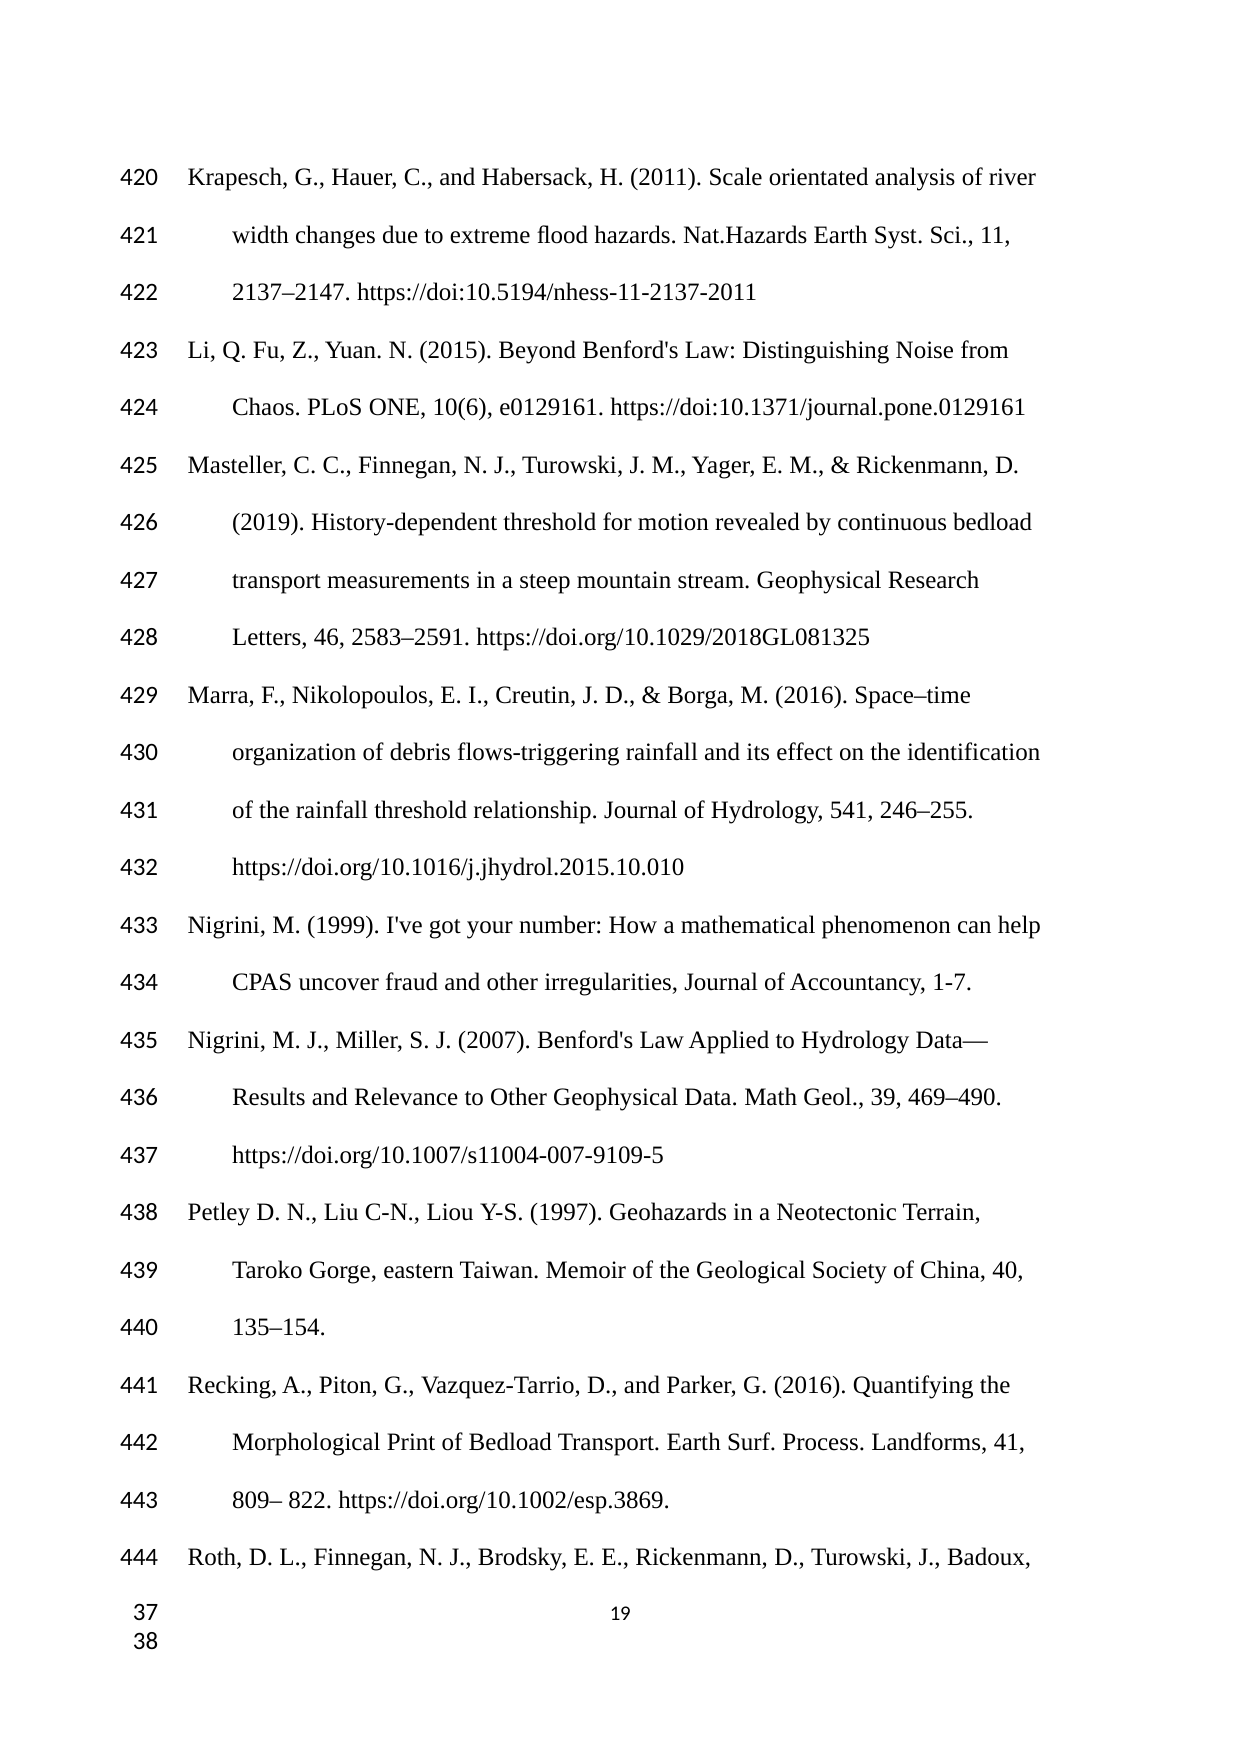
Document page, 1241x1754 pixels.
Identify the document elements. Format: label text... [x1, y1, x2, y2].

text Masteller, C. C., Finnegan, N. J., Turowski, J. M., Yager, E. M., & Rickenmann, D. (2019). History-dependent threshold for motion revealed by continuous bedload transport measurements in a steep mountain stream. Geophysical Research Letters, 46, 2583–2591. https://doi.org/10.1029/2018GL081325 [187, 450, 1053, 651]
text Nigrini, M. J., Miller, S. J. (2007). Benford's Law Applied to Hydrology Data—Results and Relevance to Other Geophysical Data. Math Geol., 39, 469–490. https://doi.org/10.1007/s11004-007-9109-5 [187, 1025, 1053, 1169]
text Petley D. N., Liu C-N., Liou Y-S. (1997). Geohazards in a Neotectonic Terrain, Taroko Gorge, eastern Taiwan. Memoir of the Geological Society of China, 40, 135–154. [187, 1197, 1053, 1341]
text Recking, A., Piton, G., Vazquez-Tarrio, D., and Parker, G. (2016). Quantifying the Morphological Print of Bedload Transport. Earth Surf. Process. Landforms, 41, 809– 822. https://doi.org/10.1002/esp.3869. [187, 1370, 1053, 1514]
text Marra, F., Nikolopoulos, E. I., Creutin, J. D., & Borga, M. (2016). Space–time organization of debris flows-triggering rainfall and its effect on the identification of the rainfall threshold relationship. Journal of Hydrology, 541, 246–255. https://doi.org/10.1016/j.jhydrol.2015.10.010 [187, 680, 1053, 881]
text Li, Q. Fu, Z., Yuan. N. (2015). Beyond Benford's Law: Distinguishing Noise from Chaos. PLoS ONE, 10(6), e0129161. https://doi:10.1371/journal.pone.0129161 [187, 335, 1053, 421]
text Nigrini, M. (1999). I've got your number: How a mathematical phenomenon can help CPAS uncover fraud and other irregularities, Journal of Accountancy, 1-7. [187, 910, 1053, 996]
text Krapesch, G., Hauer, C., and Habersack, H. (2011). Scale orientated analysis of river width changes due to extreme ﬂood hazards. Nat.Hazards Earth Syst. Sci., 11, 2137–2147. https://doi:10.5194/nhess-11-2137-2011 [187, 162, 1053, 306]
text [187, 1542, 1053, 1571]
